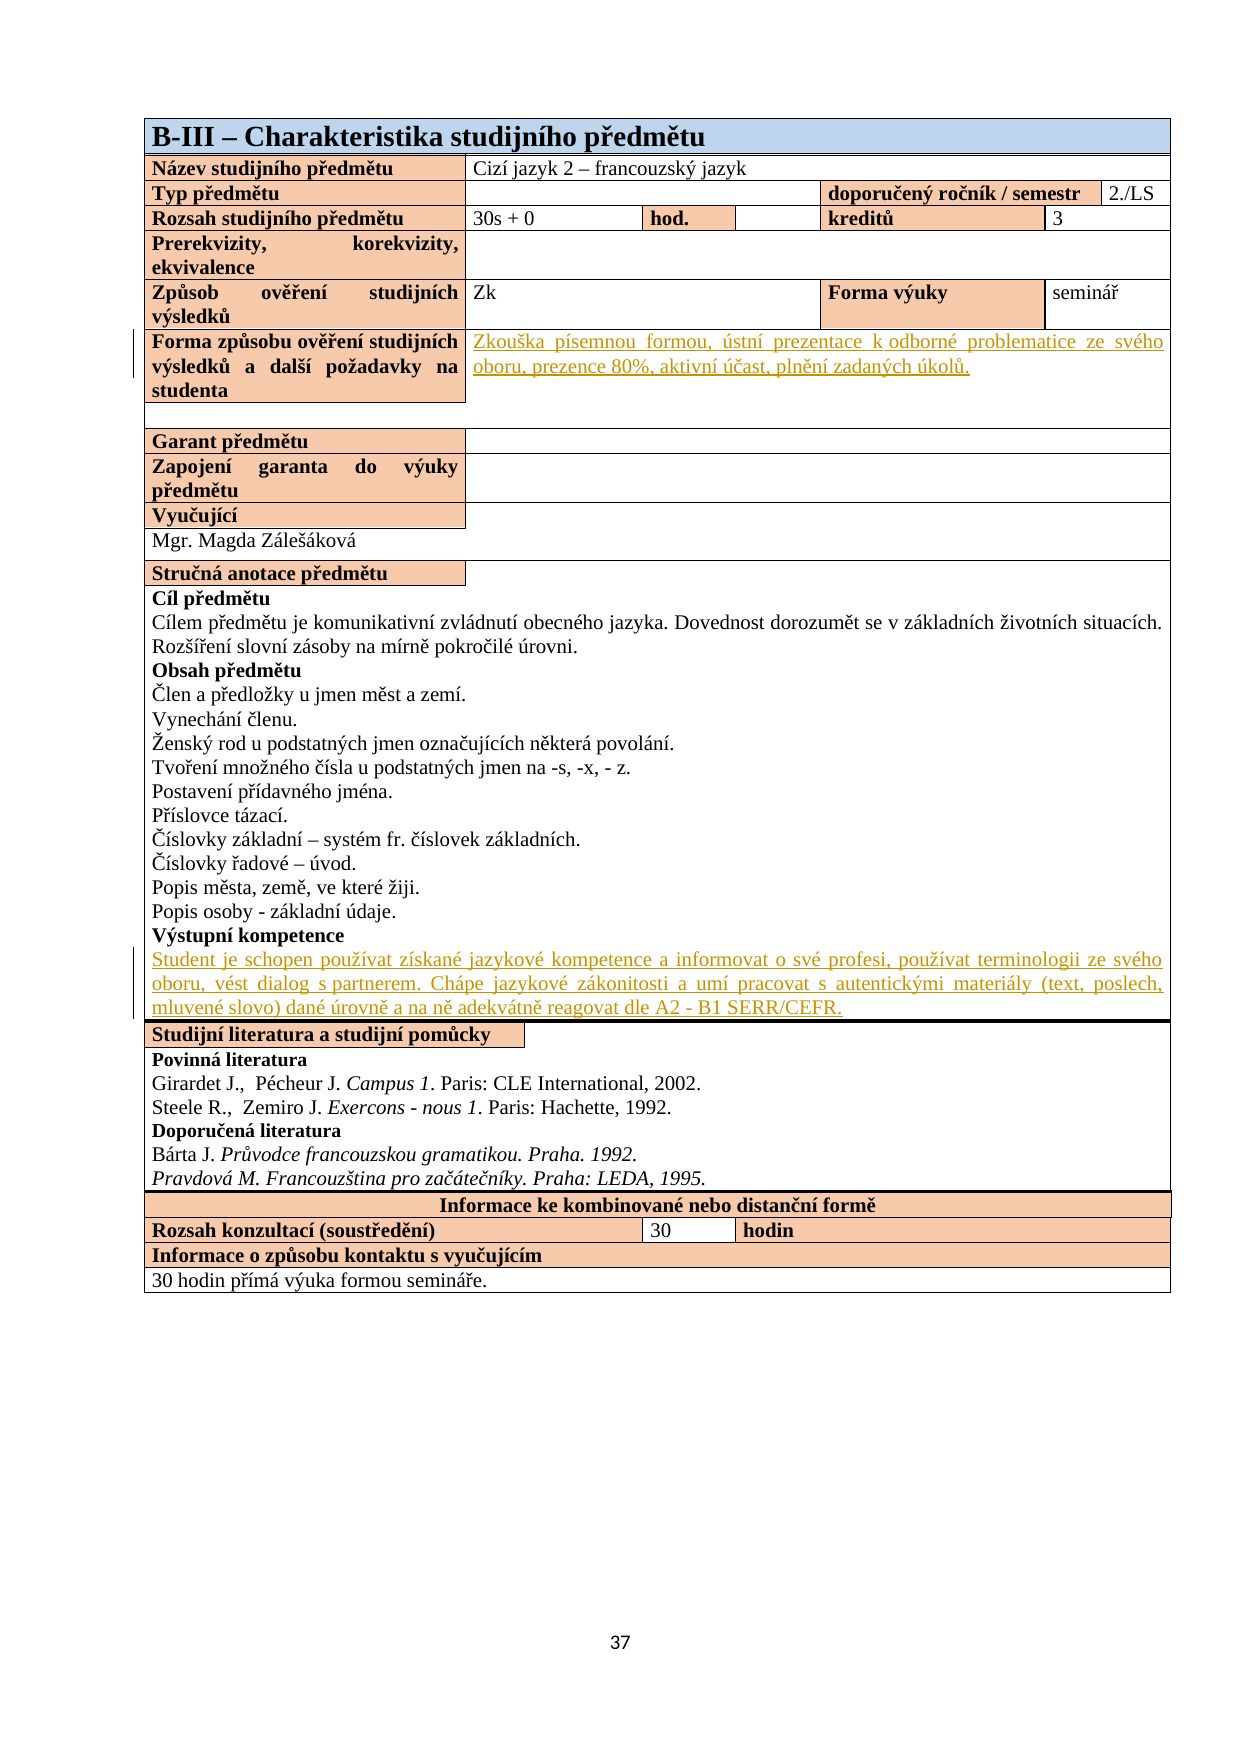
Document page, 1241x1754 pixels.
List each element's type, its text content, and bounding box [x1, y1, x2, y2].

table_cell [466, 181, 820, 205]
table_cell kreditů [821, 206, 1044, 230]
table_cell [466, 503, 1170, 527]
table_cell Zapojení garanta do výuky předmětu [145, 454, 465, 502]
table_cell Stručná anotace předmětu [145, 561, 465, 585]
table_cell 3 [1046, 206, 1170, 230]
table_cell Mgr. Magda Zálešáková [145, 528, 1170, 560]
table_cell Zk [466, 280, 820, 328]
table_cell seminář [1046, 280, 1170, 328]
table_cell Typ předmětu [145, 181, 465, 205]
table_cell [466, 231, 1170, 279]
table_cell Cizí jazyk 2 – francouzský jazyk [466, 156, 1170, 180]
table_cell hodin [736, 1218, 1170, 1242]
table_cell Název studijního předmětu [145, 156, 465, 180]
table_cell Rozsah konzultací (soustředění) [145, 1218, 642, 1242]
table_cell 30 hodin přímá výuka formou semináře. [145, 1268, 1170, 1292]
table_cell Způsob ověření studijních výsledků [145, 280, 465, 328]
table_cell 2./LS [1102, 181, 1170, 205]
table_cell Cíl předmětu Cílem předmětu je komunikativní zvládnutí obecného jazyka. Dovednost dorozumět se v základních životních situacích. Rozšíření slovní zásoby na mírně pokročilé úrovni. Obsah předmětu Člen a předložky u jmen měst a zemí. Vynechání členu. Ženský rod u podstatných jmen označujících některá povolání. Tvoření množného čísla u podstatných jmen na -s, -x, - z. Postavení přídavného jména. Příslovce tázací. Číslovky základní – systém fr. číslovek základních. Číslovky řadové – úvod. Popis města, země, ve které žiji. Popis osoby - základní údaje. Výstupní kompetence [145, 585, 1170, 1019]
table_cell Forma výuky [821, 280, 1044, 328]
table_cell 30s + 0 [466, 206, 642, 230]
table_cell hod. [643, 206, 735, 230]
table_cell Informace ke kombinované nebo distanční formě [145, 1193, 1171, 1217]
table_cell Rozsah studijního předmětu [145, 206, 465, 230]
table_cell Forma způsobu ověření studijních výsledků a další požadavky na studenta [145, 330, 465, 402]
table_cell [466, 429, 1170, 453]
table_cell Prerekvizity, korekvizity, ekvivalence [145, 231, 465, 279]
table_cell Studijní literatura a studijní pomůcky [145, 1023, 524, 1047]
table_cell [466, 561, 1170, 585]
table_cell [466, 454, 1170, 502]
table_cell Vyučující [145, 503, 465, 527]
table_cell [145, 402, 1170, 428]
table_cell 30 [643, 1218, 735, 1242]
table_cell [525, 1023, 1170, 1047]
table_cell Garant předmětu [145, 429, 465, 453]
table_cell Informace o způsobu kontaktu s vyučujícím [145, 1243, 1170, 1267]
table_cell Povinná literatura Girardet J., Pécheur J. Campus 1. Paris: CLE International, 2002. Steele R., Zemiro J. Exercons - nous 1. Paris: Hachette, 1992. Doporučená literatura Bárta J. Průvodce francouzskou gramatikou. Praha. 1992. Pravdová M. Francouzština pro začátečníky. Praha: LEDA, 1995. [145, 1047, 1170, 1190]
table_cell doporučený ročník / semestr [821, 181, 1101, 205]
table_cell [466, 330, 1170, 402]
table_cell [736, 206, 820, 230]
table_header B-III – Charakteristika studijního předmětu [145, 119, 1170, 153]
